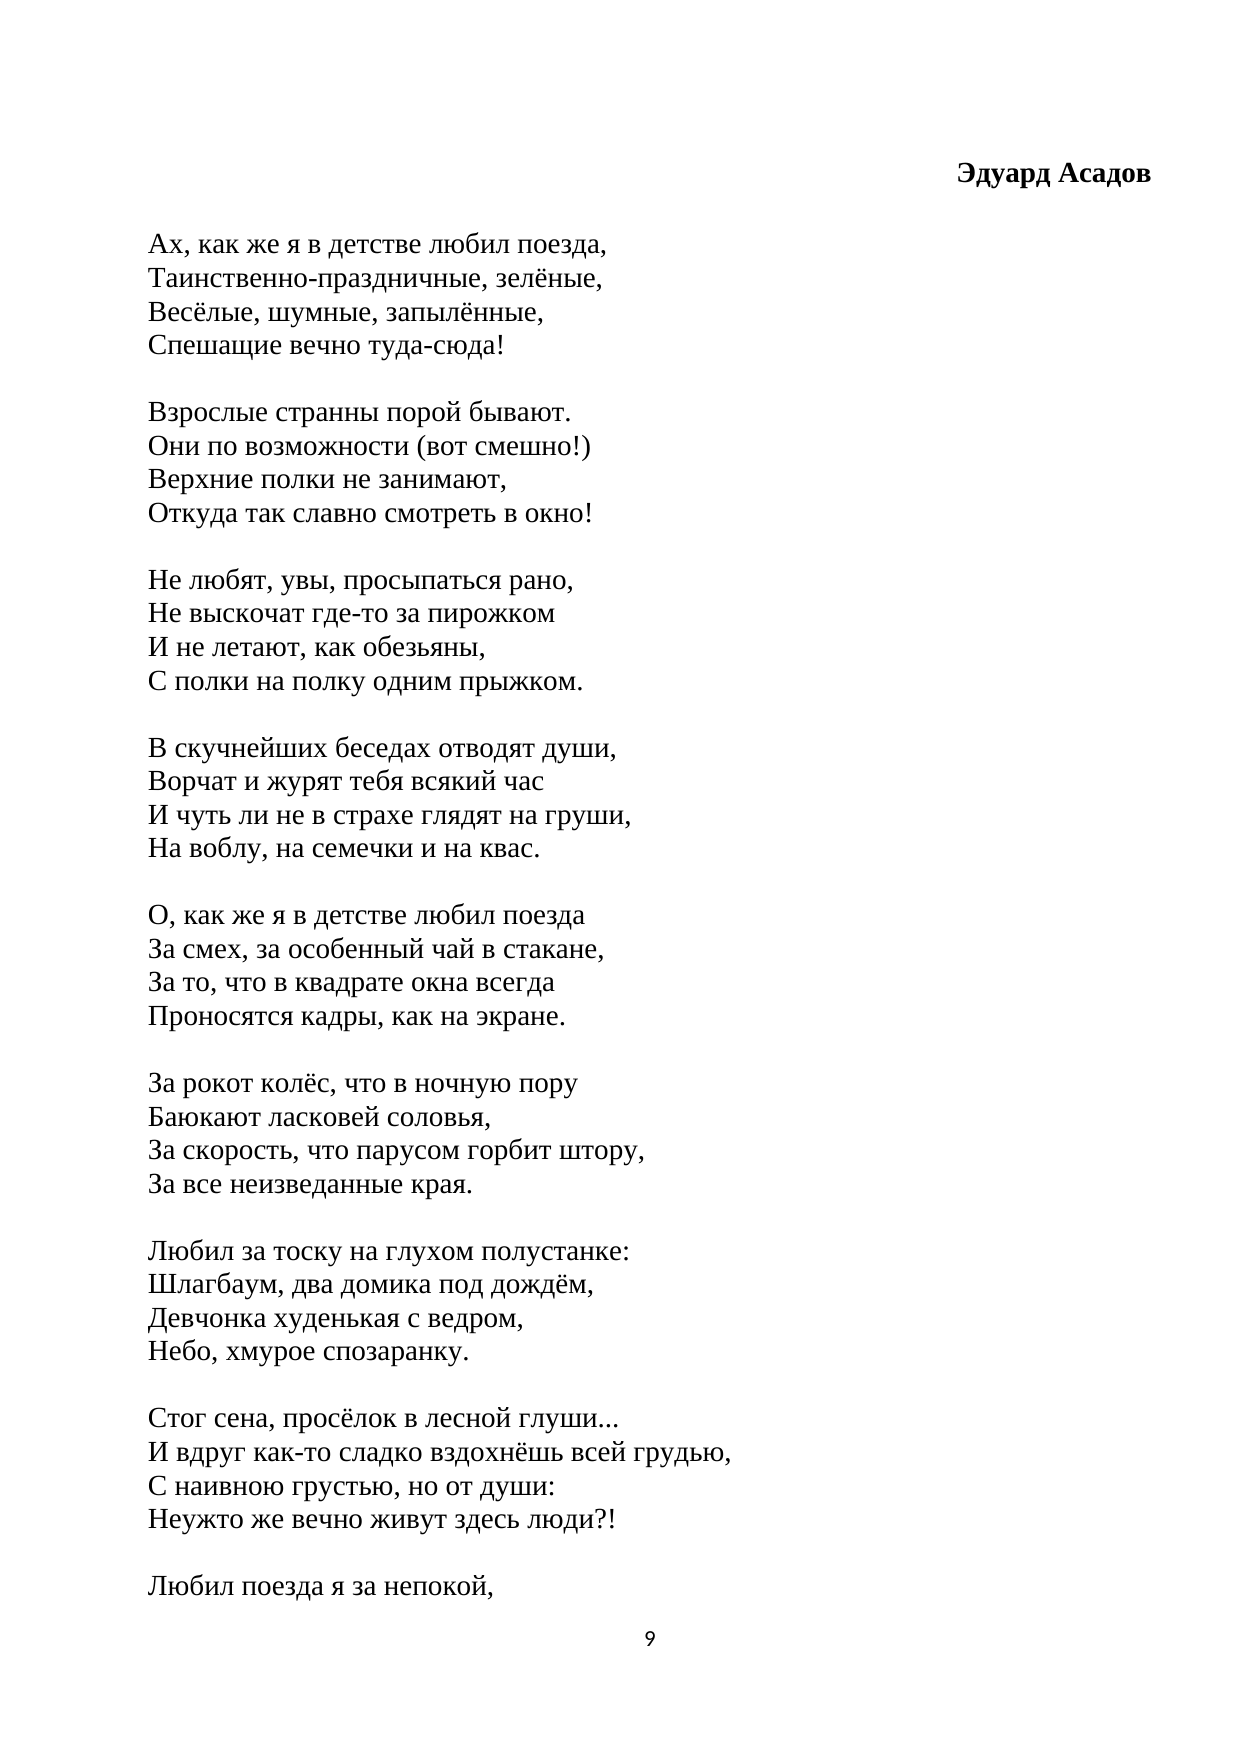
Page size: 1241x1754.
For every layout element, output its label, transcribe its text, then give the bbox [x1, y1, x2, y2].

text Откуда так славно смотреть в окно! [148, 495, 1152, 528]
text Баюкают ласковей соловья, [148, 1099, 1152, 1132]
text Ах, как же я в детстве любил поезда, [148, 227, 1152, 260]
text Неужто же вечно живут здесь люди?! [148, 1501, 1152, 1535]
text Не любят, увы, просыпаться рано, [148, 562, 1152, 596]
text Девчонка худенькая с ведром, [148, 1300, 1152, 1333]
text И чуть ли не в страхе глядят на груши, [148, 797, 1152, 830]
text Таинственно-праздничные, зелёные, [148, 260, 1152, 294]
text Шлагбаум, два домика под дождём, [148, 1266, 1152, 1300]
text Весёлые, шумные, запылённые, [148, 294, 1152, 327]
text С наивною грустью, но от души: [148, 1468, 1152, 1501]
text Ворчат и журят тебя всякий час [148, 763, 1152, 797]
text Верхние полки не занимают, [148, 461, 1152, 495]
text Стог сена, просёлок в лесной глуши... [148, 1401, 1152, 1434]
text Спешащие вечно туда-сюда! [148, 327, 1152, 361]
text Любил за тоску на глухом полустанке: [148, 1233, 1152, 1266]
text За то, что в квадрате окна всегда [148, 964, 1152, 998]
text Проносятся кадры, как на экране. [148, 998, 1152, 1032]
text Они по возможности (вот смешно!) [148, 428, 1152, 461]
text Не выскочат где-то за пирожком [148, 596, 1152, 629]
text За скорость, что парусом горбит штору, [148, 1132, 1152, 1166]
text За смех, за особенный чай в стакане, [148, 931, 1152, 964]
text На воблу, на семечки и на квас. [148, 830, 1152, 864]
text Любил поезда я за непокой, [148, 1568, 1152, 1602]
text Небо, хмурое спозаранку. [148, 1333, 1152, 1367]
text Взрослые странны порой бывают. [148, 394, 1152, 428]
text В скучнейших беседах отводят души, [148, 730, 1152, 763]
text И не летают, как обезьяны, [148, 629, 1152, 663]
text И вдруг как-то сладко вздохнёшь всей грудью, [148, 1434, 1152, 1468]
text О, как же я в детстве любил поезда [148, 897, 1152, 931]
text Эдуард Асадов [148, 156, 1152, 189]
text За все неизведанные края. [148, 1166, 1152, 1199]
text За рокот колёс, что в ночную пору [148, 1065, 1152, 1099]
text С полки на полку одним прыжком. [148, 663, 1152, 696]
